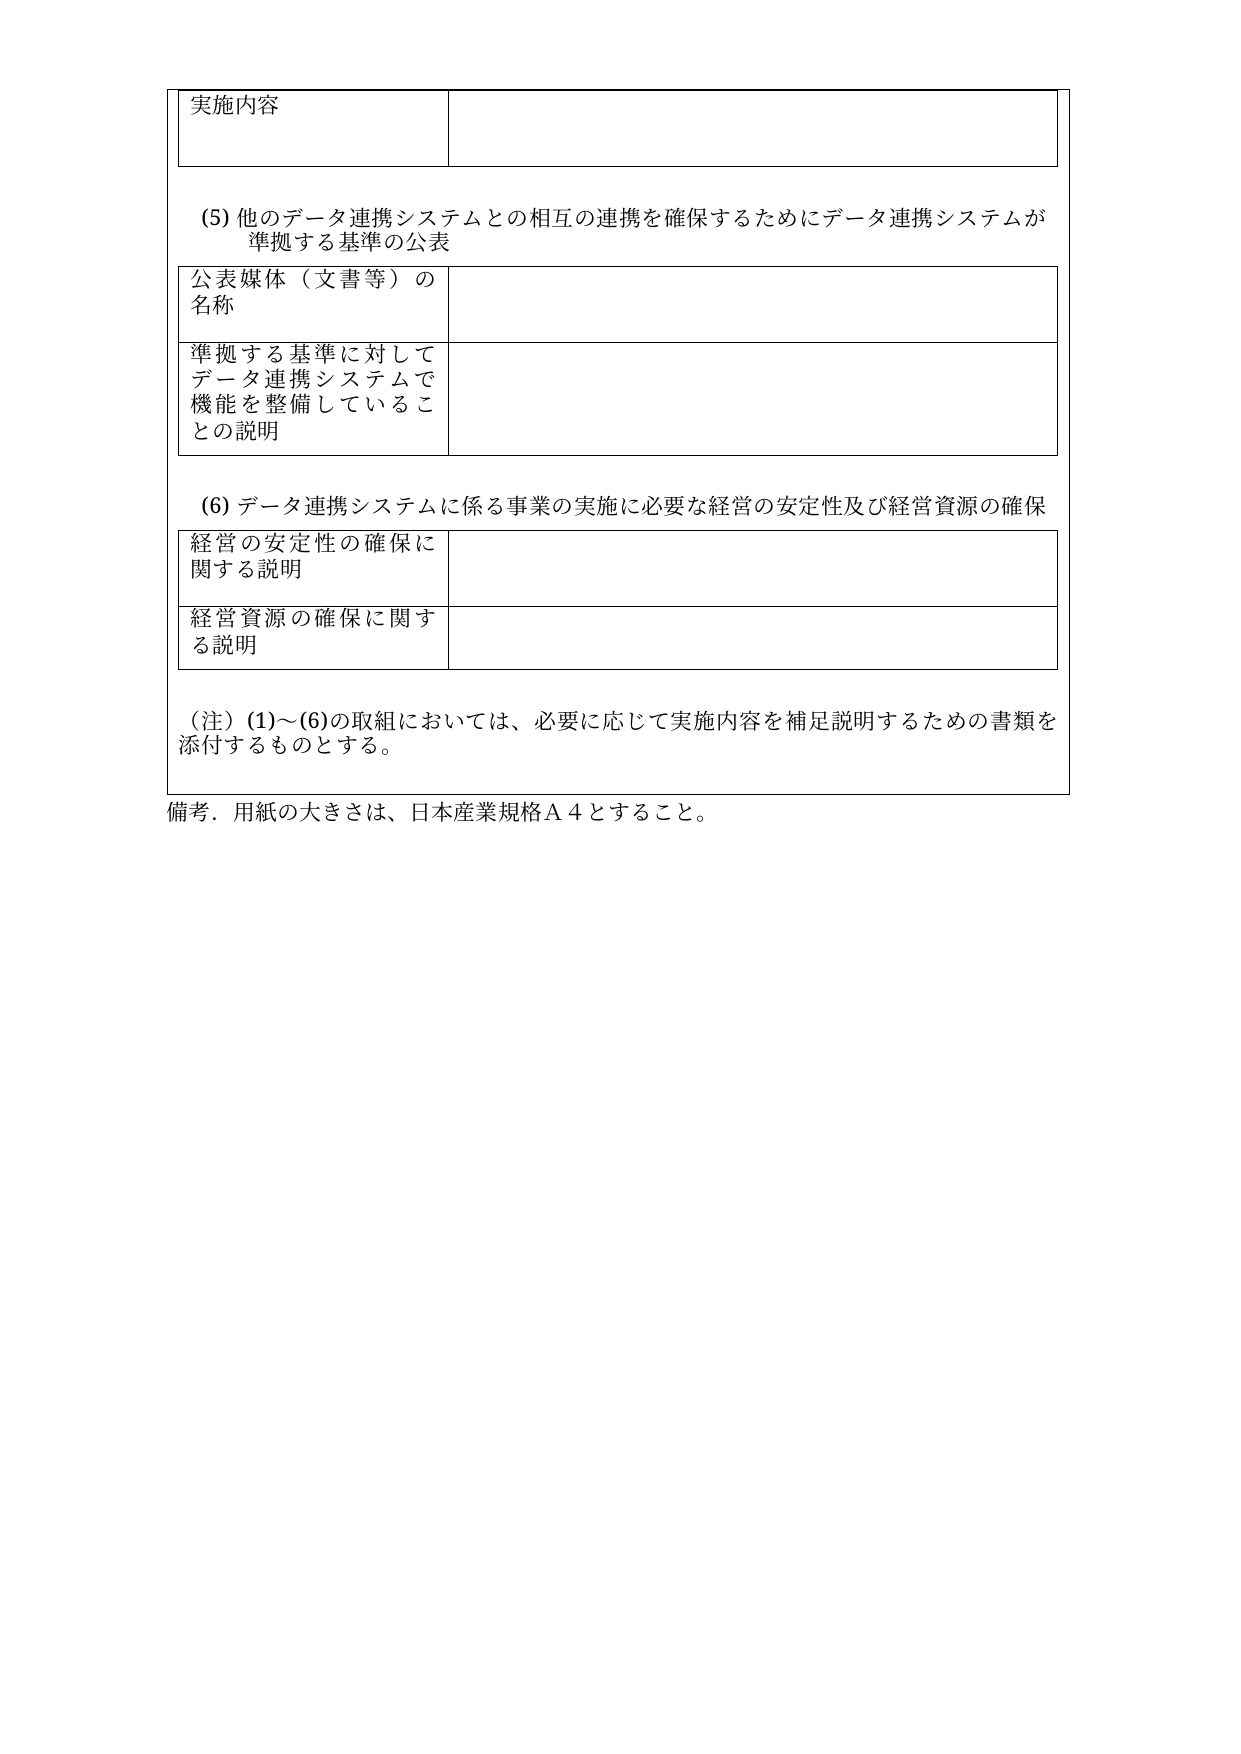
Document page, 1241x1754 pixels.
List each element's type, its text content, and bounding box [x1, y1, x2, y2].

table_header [168, 90, 1069, 794]
text 備考．用紙の大きさは、日本産業規格Ａ４とすること。 [167, 795, 1070, 827]
